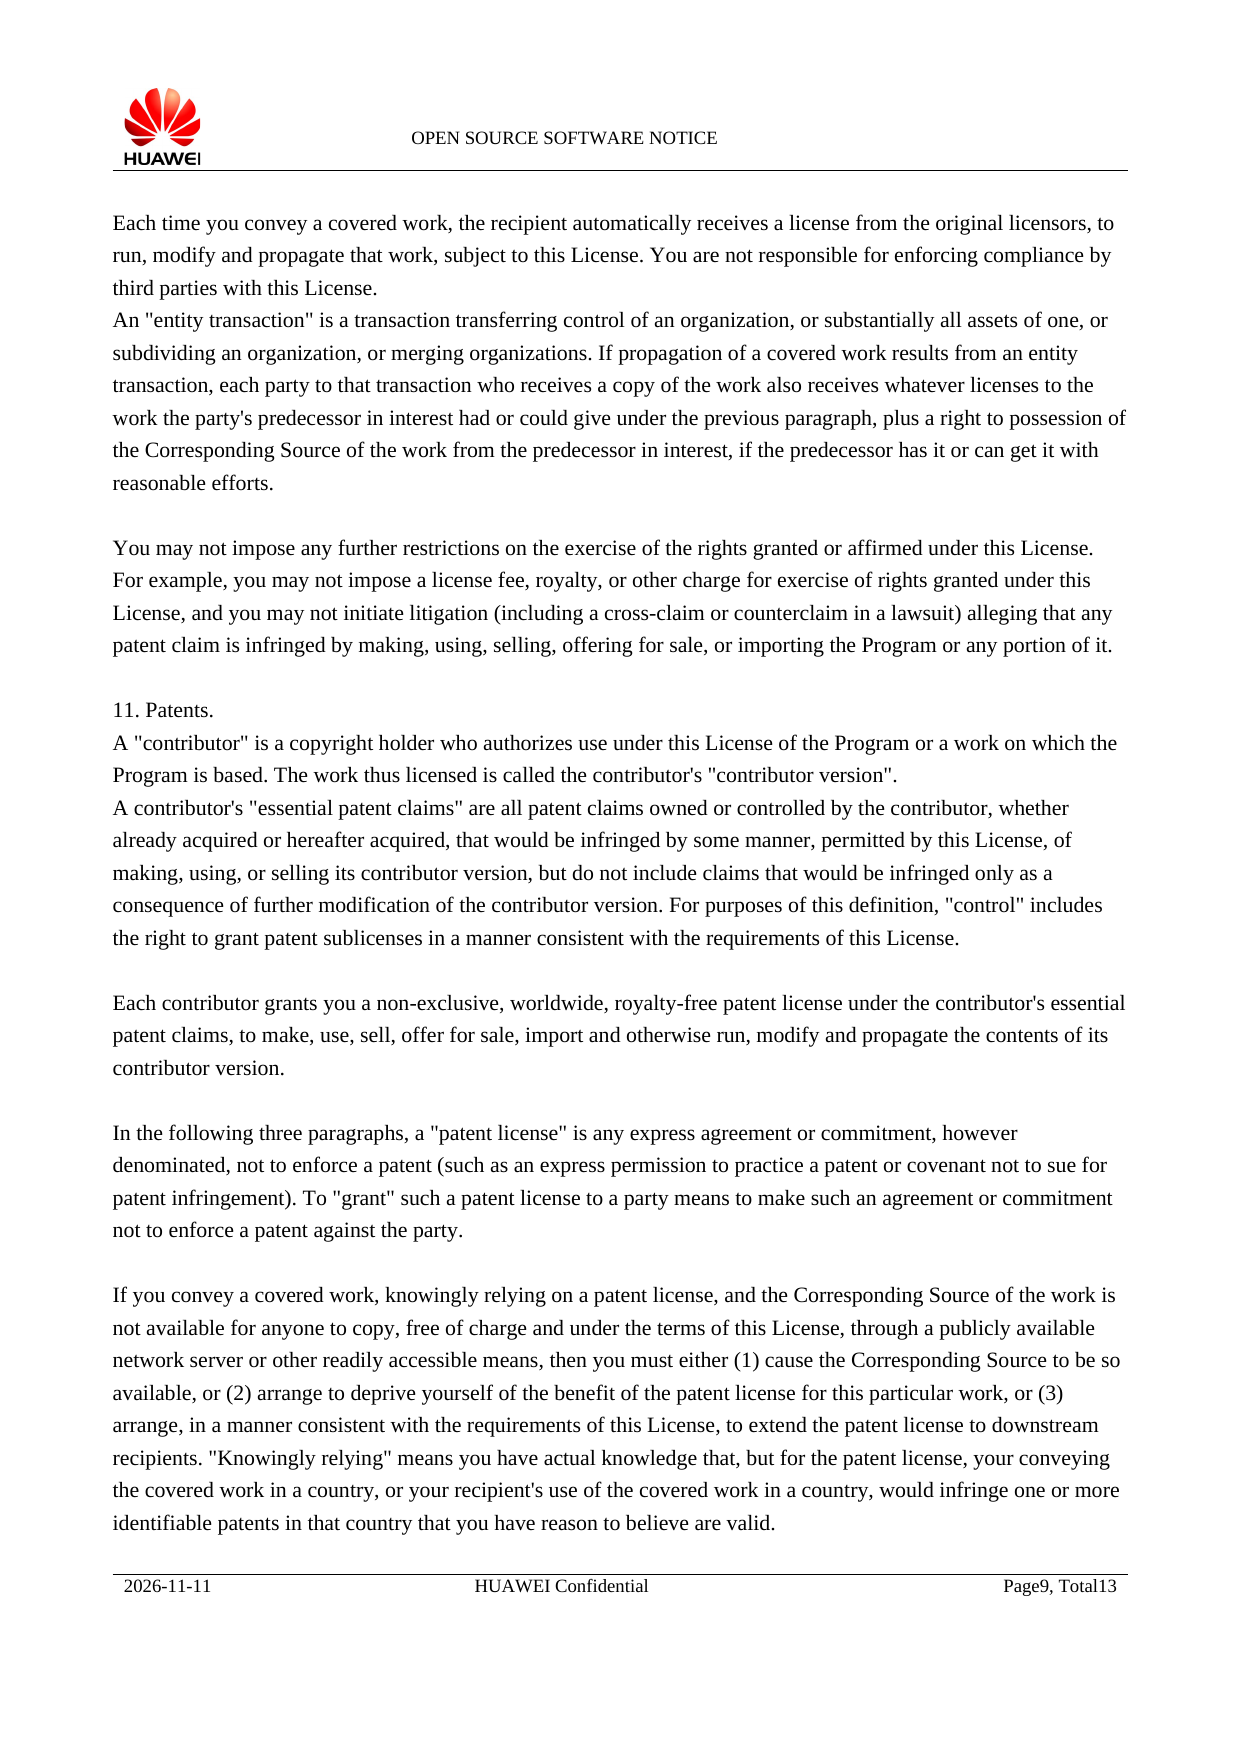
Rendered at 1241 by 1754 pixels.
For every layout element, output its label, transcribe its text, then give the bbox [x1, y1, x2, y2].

picture [124, 88, 201, 165]
